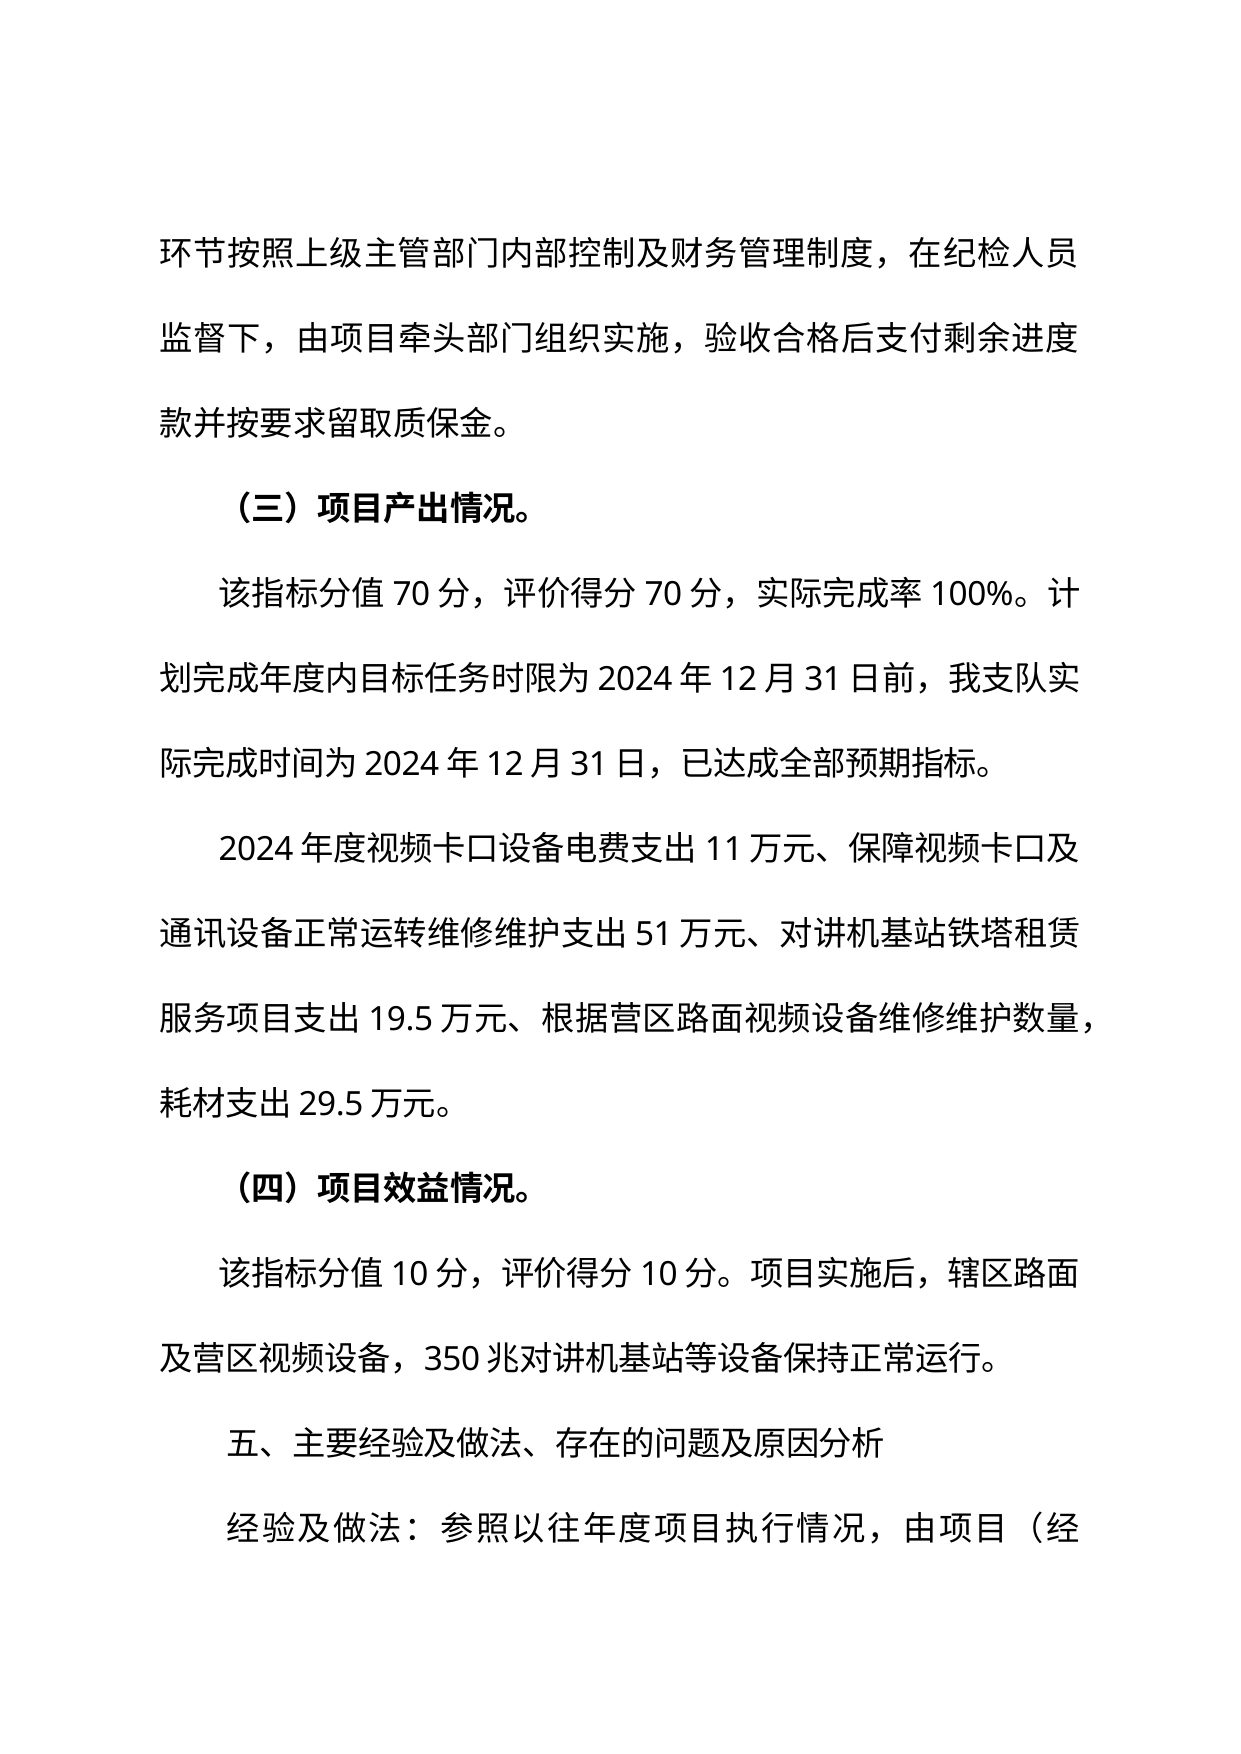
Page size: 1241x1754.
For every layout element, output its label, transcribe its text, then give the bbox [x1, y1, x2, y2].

text （四）项目效益情况。 [159, 1144, 1081, 1229]
text 该指标分值10分，评价得分10分。项目实施后，辖区路面及营区视频设备，350兆对讲机基站等设备保持正常运行。 [159, 1229, 1081, 1399]
text 该指标分值70分，评价得分70分，实际完成率100%。计划完成年度内目标任务时限为2024年12月31日前，我支队实际完成时间为2024年12月31日，已达成全部预期指标。 [159, 549, 1081, 804]
text 2024年度视频卡口设备电费支出11万元、保障视频卡口及通讯设备正常运转维修维护支出51万元、对讲机基站铁塔租赁服务项目支出19.5万元、根据营区路面视频设备维修维护数量，耗材支出29.5万元。 [159, 804, 1081, 1144]
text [159, 1484, 1081, 1569]
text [159, 209, 1081, 464]
text 五、主要经验及做法、存在的问题及原因分析 [159, 1399, 1081, 1484]
text （三）项目产出情况。 [159, 464, 1081, 549]
